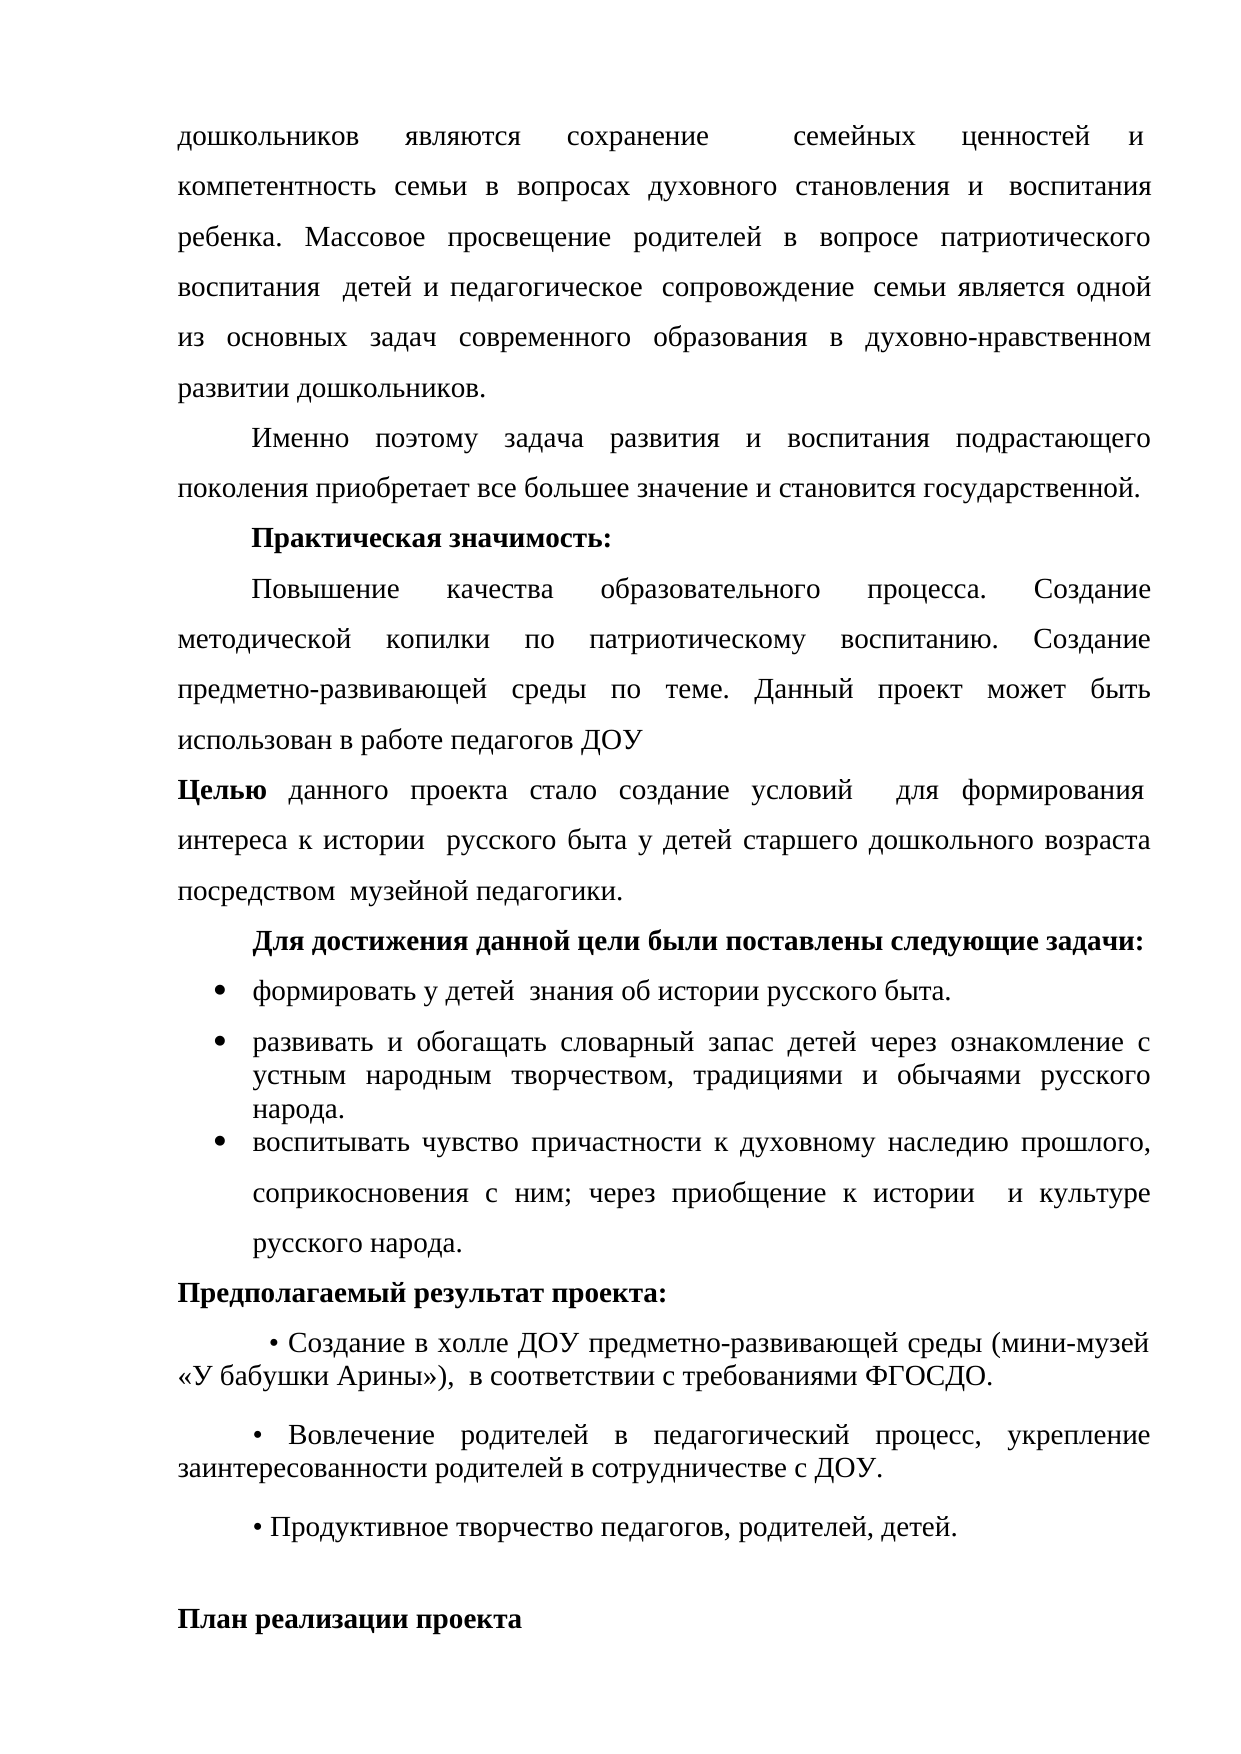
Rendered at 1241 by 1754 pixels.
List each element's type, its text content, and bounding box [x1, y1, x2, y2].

text План реализации проекта [177, 1601, 1152, 1634]
text Предполагаемый результат проекта: [177, 1276, 1152, 1309]
text Практическая значимость: [177, 521, 1152, 554]
text • Продуктивное творчество педагогов, родителей, детей. [177, 1509, 1152, 1542]
list Для достижения данной цели были поставлены следующие задачи: [252, 923, 1152, 957]
text • Создание в холле ДОУ предметно-развивающей среды (мини-музей «У бабушки Арины»), в соответствии с требованиями ФГОСДО. [177, 1325, 1152, 1392]
list развивать и обогащать словарный запас детей через ознакомление с устным народным творчеством, традициями и обычаями русского народа. [215, 1024, 1152, 1124]
list воспитывать чувство причастности к духовному наследию прошлого, соприкосновения с ним; через приобщение к истории и культуре русского народа. [215, 1124, 1152, 1259]
text Повышение качества образовательного процесса. Создание методической копилки по патриотическому воспитанию. Создание предметно-развивающей среды по теме. Данный проект может быть использован в работе педагогов ДОУ [177, 571, 1152, 755]
text Целью данного проекта стало создание условий для формирования интереса к истории русского быта у детей старшего дошкольного возраста посредством музейной педагогики. [177, 856, 1152, 906]
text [177, 118, 1152, 403]
text Целью данного проекта стало создание условий для формирования интереса к истории русского быта у детей старшего дошкольного возраста посредством музейной педагогики. [177, 772, 1152, 823]
list формировать у детей знания об истории русского быта. [215, 973, 1152, 1007]
text • Вовлечение родителей в педагогический процесс, укрепление заинтересованности родителей в сотрудничестве с ДОУ. [177, 1417, 1152, 1484]
text Именно поэтому задача развития и воспитания подрастающего поколения приобретает все большее значение и становится государственной. [177, 420, 1152, 504]
